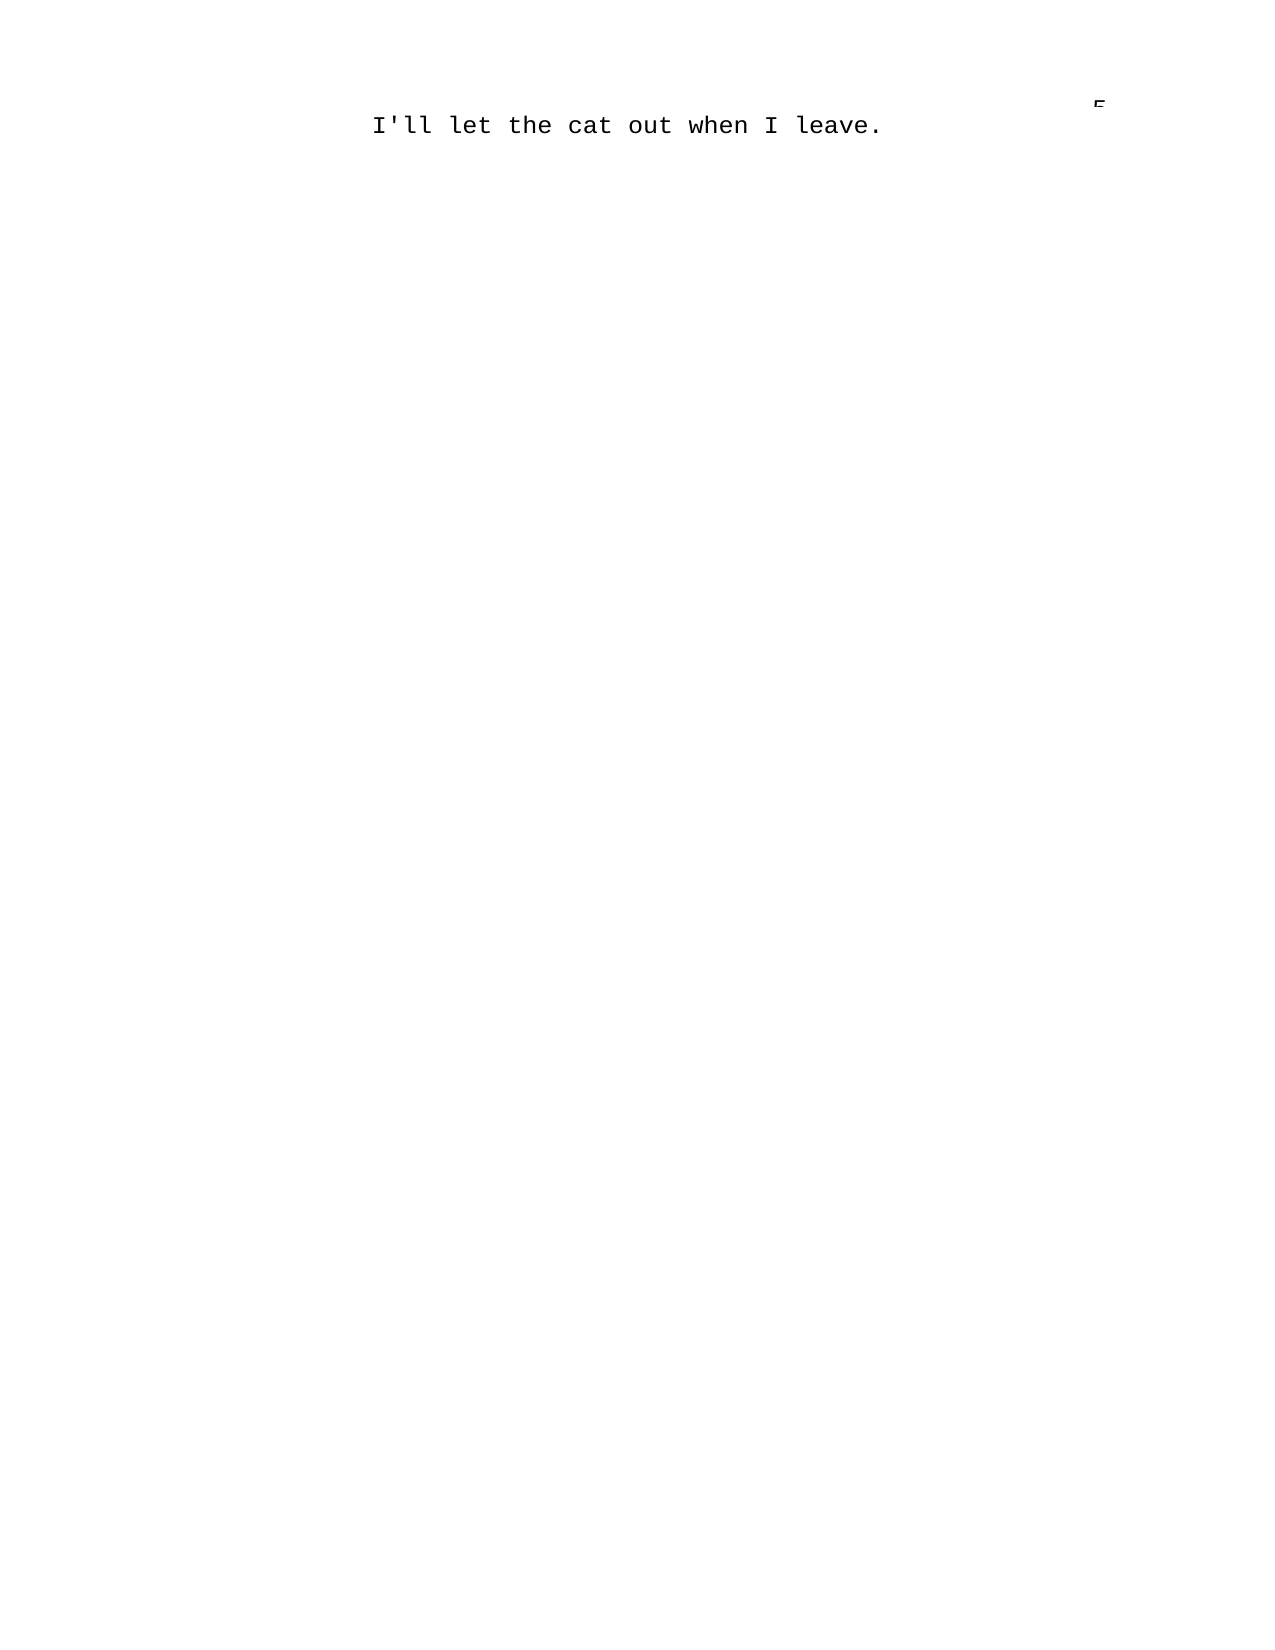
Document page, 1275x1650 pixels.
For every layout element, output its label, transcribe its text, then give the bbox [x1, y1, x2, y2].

text I'll let the cat out when I leave. [372, 112, 1187, 138]
